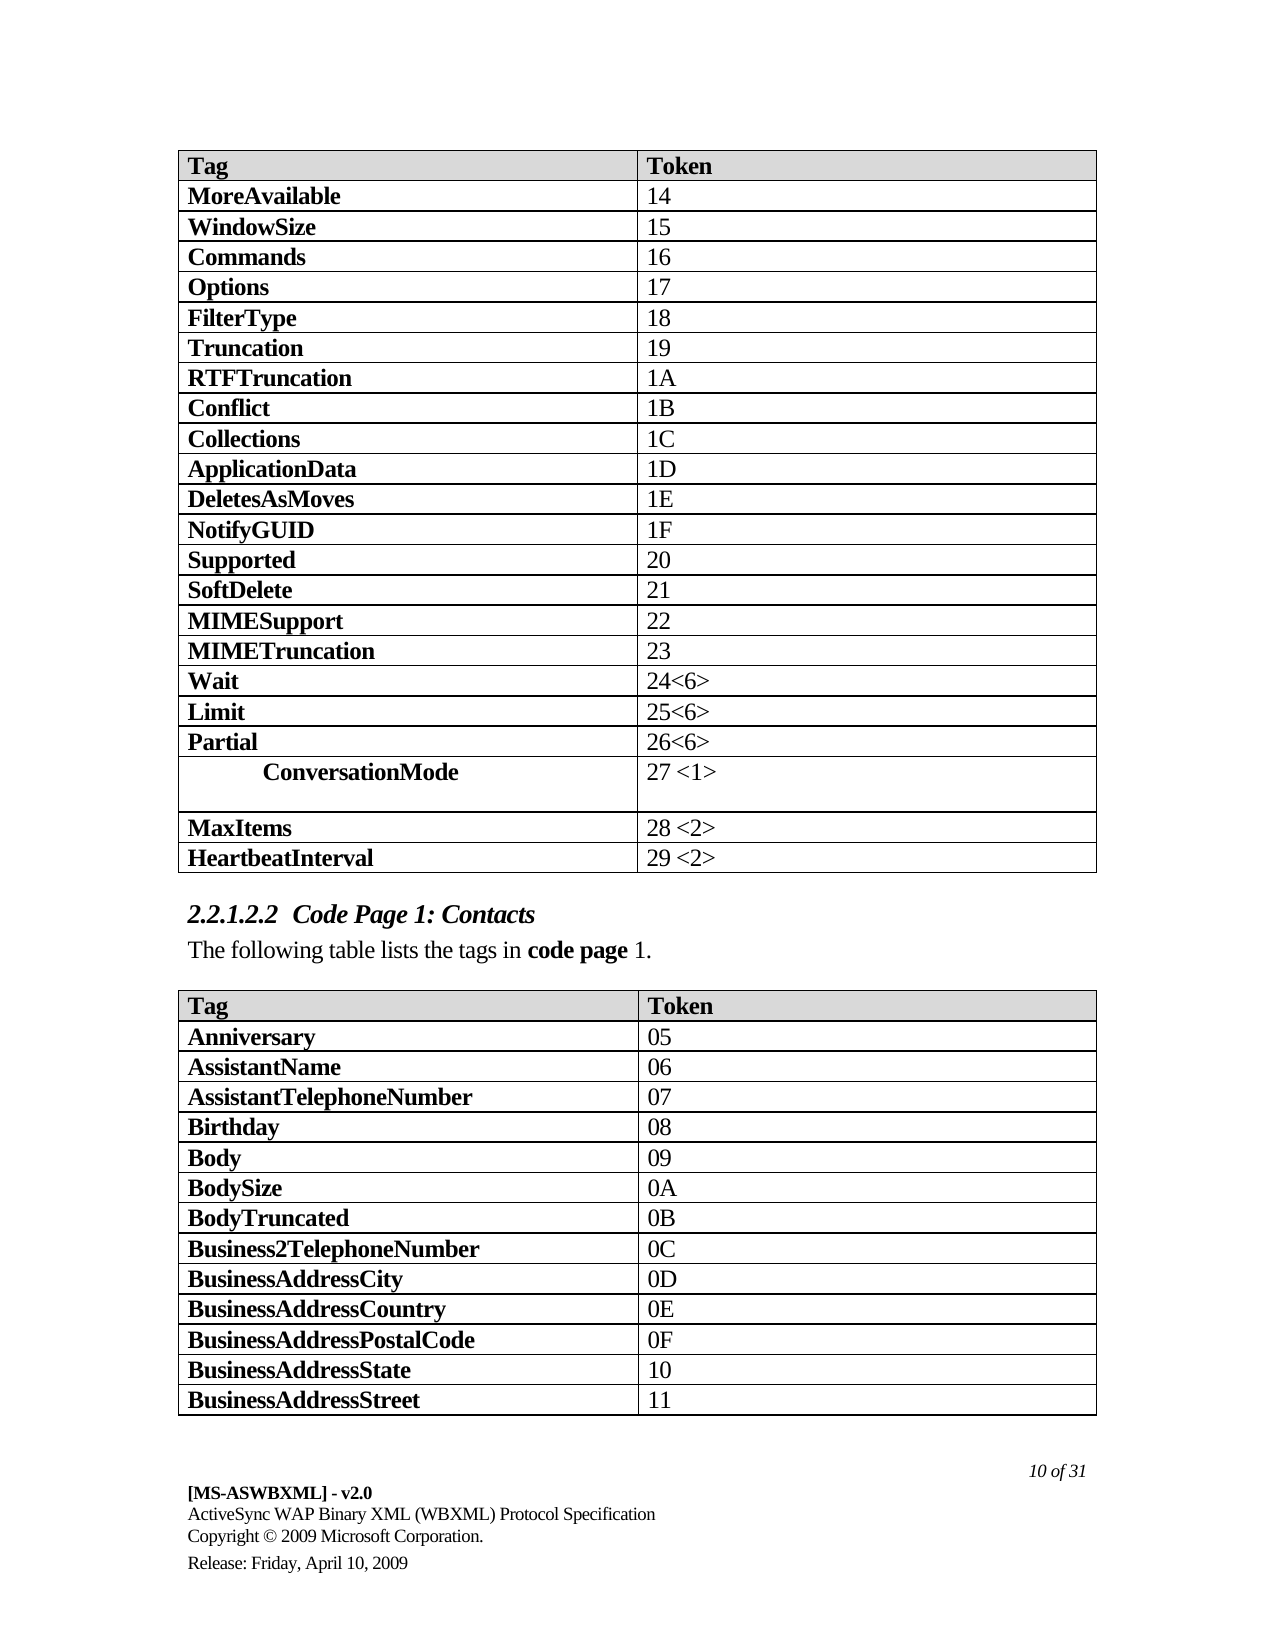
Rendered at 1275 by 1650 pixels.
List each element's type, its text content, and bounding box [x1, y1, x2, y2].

table_cell MIMETruncation [179, 636, 637, 665]
table_cell 18 [638, 303, 1096, 331]
table_cell 21 [638, 576, 1096, 604]
table_cell 1B [638, 394, 1096, 422]
table_header Token [638, 151, 1096, 180]
table_cell Commands [179, 242, 637, 271]
table_cell 1C [638, 424, 1096, 453]
table_cell WindowSize [179, 212, 637, 240]
table_cell BusinessAddressState [179, 1355, 638, 1384]
table_cell BusinessAddressPostalCode [179, 1325, 638, 1353]
table_cell 06 [639, 1052, 1096, 1081]
table_cell HeartbeatInterval [179, 843, 637, 872]
table_cell 10 [639, 1355, 1096, 1384]
table_cell 0A [639, 1173, 1096, 1202]
table_cell 05 [639, 1022, 1096, 1050]
table_cell Business2TelephoneNumber [179, 1234, 638, 1262]
table_cell 23 [638, 636, 1096, 665]
table_cell 0C [639, 1234, 1096, 1262]
table_cell Options [179, 272, 637, 301]
table_cell 08 [639, 1113, 1096, 1141]
table_cell MaxItems [179, 813, 637, 841]
table_cell Collections [179, 424, 637, 453]
table_cell 0D [639, 1264, 1096, 1293]
table_cell 0F [639, 1325, 1096, 1353]
table_cell 28 <2> [638, 813, 1096, 841]
table_cell 17 [638, 272, 1096, 301]
table_cell 0B [639, 1203, 1096, 1232]
table_cell BodyTruncated [179, 1203, 638, 1232]
table_cell Truncation [179, 333, 637, 362]
table_cell Anniversary [179, 1022, 638, 1050]
table_cell MIMESupport [179, 606, 637, 634]
table_cell Supported [179, 545, 637, 574]
table_cell BusinessAddressStreet [179, 1385, 638, 1414]
table_cell NotifyGUID [179, 515, 637, 543]
table_cell ConversationMode [179, 757, 637, 811]
table_cell 20 [638, 545, 1096, 574]
table_cell 11 [639, 1385, 1096, 1414]
table_cell 1F [638, 515, 1096, 543]
table_cell 19 [638, 333, 1096, 362]
table_cell 14 [638, 181, 1096, 210]
table_cell Limit [179, 697, 637, 725]
table_cell 27 <> [638, 757, 1096, 811]
table_cell 1E [638, 485, 1096, 513]
table_cell 29 <2> [638, 843, 1096, 872]
table_cell 26<6> [638, 727, 1096, 756]
table_cell ApplicationData [179, 454, 637, 483]
table_cell DeletesAsMoves [179, 485, 637, 513]
table_cell Wait [179, 666, 637, 695]
table_cell AssistantTelephoneNumber [179, 1082, 638, 1111]
table_cell Birthday [179, 1113, 638, 1141]
table_cell 24<6> [638, 666, 1096, 695]
table_cell AssistantName [179, 1052, 638, 1081]
table_cell 07 [639, 1082, 1096, 1111]
subtitle Code Page 1: Contacts [187, 898, 1087, 929]
table_cell 09 [639, 1143, 1096, 1172]
text The following table lists the tags in code page 1. [187, 935, 1087, 964]
table_cell 22 [638, 606, 1096, 634]
table_cell FilterType [179, 303, 637, 331]
table_header Tag [179, 151, 637, 180]
table_cell 1A [638, 363, 1096, 392]
table_header Tag [179, 991, 638, 1020]
table_cell MoreAvailable [179, 181, 637, 210]
table_cell Body [179, 1143, 638, 1172]
table_cell 16 [638, 242, 1096, 271]
table_cell SoftDelete [179, 576, 637, 604]
table_cell 25<6> [638, 697, 1096, 725]
table_cell Conflict [179, 394, 637, 422]
table_header Token [639, 991, 1096, 1020]
table_cell Partial [179, 727, 637, 756]
table_cell RTFTruncation [179, 363, 637, 392]
table_cell BodySize [179, 1173, 638, 1202]
table_cell 1D [638, 454, 1096, 483]
table_cell BusinessAddressCity [179, 1264, 638, 1293]
table_cell 0E [639, 1295, 1096, 1323]
table_cell BusinessAddressCountry [179, 1295, 638, 1323]
table_cell 15 [638, 212, 1096, 240]
